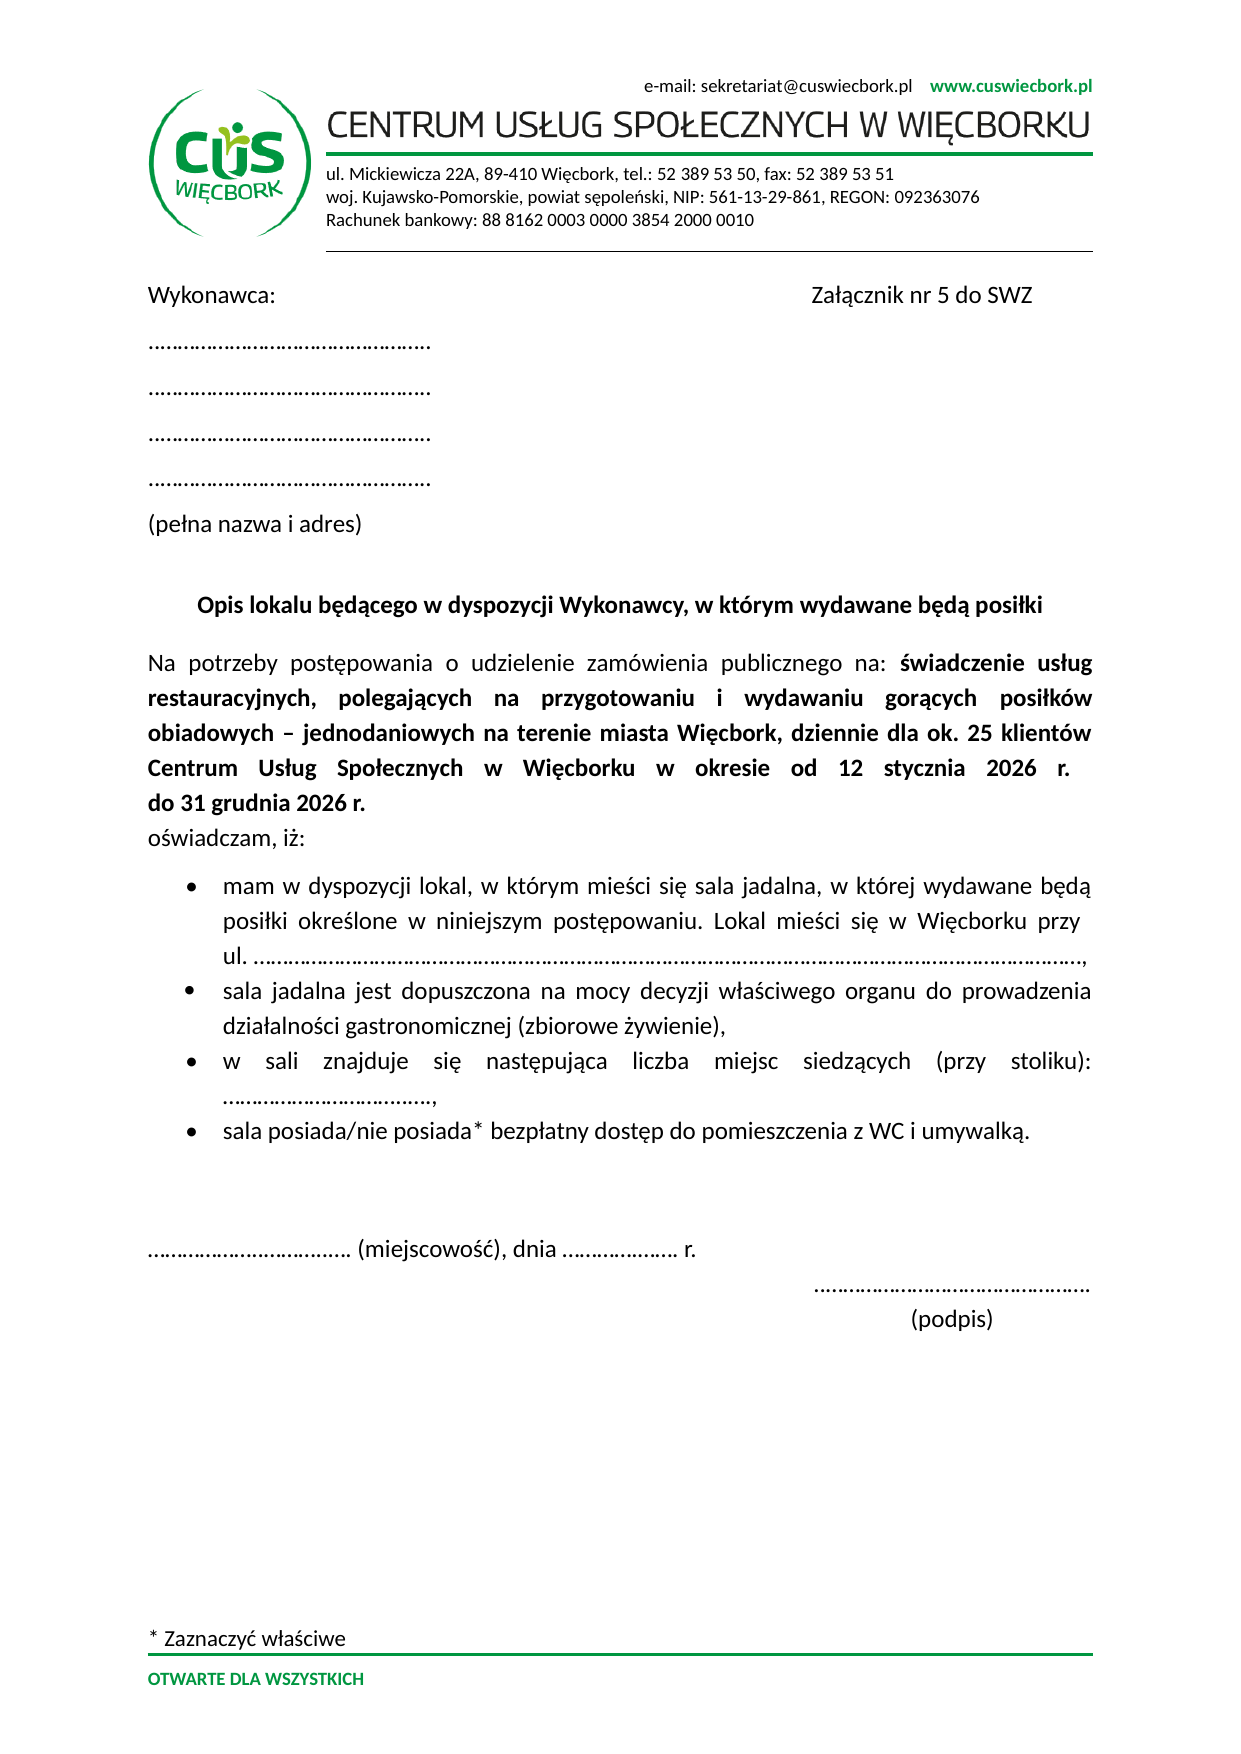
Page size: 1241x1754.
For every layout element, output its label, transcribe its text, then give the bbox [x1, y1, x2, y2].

list mam w dyspozycji lokal, w którym mieści się sala jadalna, w której wydawane będą posiłki określone w niniejszym postępowaniu. Lokal mieści się w Więcborku przy ul. ………………………………………………………………………………………………………………………………, [185, 870, 1092, 970]
text ………………..………..…. (miejscowość), dnia ………….……. r. [148, 1233, 1092, 1264]
picture [325, 108, 1089, 146]
picture [147, 86, 312, 239]
text ..……………………………………….. [148, 325, 1092, 356]
list sala posiada/nie posiada* bezpłatny dostęp do pomieszczenia z WC i umywalką. [185, 1115, 1092, 1145]
list sala jadalna jest dopuszczona na mocy decyzji właściwego organu do prowadzenia działalności gastronomicznej (zbiorowe żywienie), [185, 975, 1092, 1040]
text ..……………………………………….. [148, 371, 1092, 402]
text Na potrzeby postępowania o udzielenie zamówienia publicznego na: świadczenie usług restauracyjnych, polegających na przygotowaniu i wydawaniu gorących posiłków obiadowych – jednodaniowych na terenie miasta Więcbork, dziennie dla ok. 25 klientów Centrum Usług Społecznych w Więcborku w okresie od 12 stycznia 2026 r. do 31 grudnia 2026 r. [148, 647, 1092, 818]
text (pełna nazwa i adres) [148, 508, 1092, 539]
text Opis lokalu będącego w dyspozycji Wykonawcy, w którym wydawane będą posiłki [148, 589, 1092, 619]
text oświadczam, iż: [148, 822, 1092, 853]
text ..……………………………………….. [148, 462, 1092, 493]
text Wykonawca: Załącznik nr 5 do SWZ [148, 279, 1092, 310]
text ..……………………………………….(podpis) [811, 1268, 1092, 1334]
list w sali znajduje się następująca liczba miejsc siedzących (przy stoliku): …………………………..…., [185, 1045, 1092, 1110]
text ..……………………………………….. [148, 417, 1092, 447]
